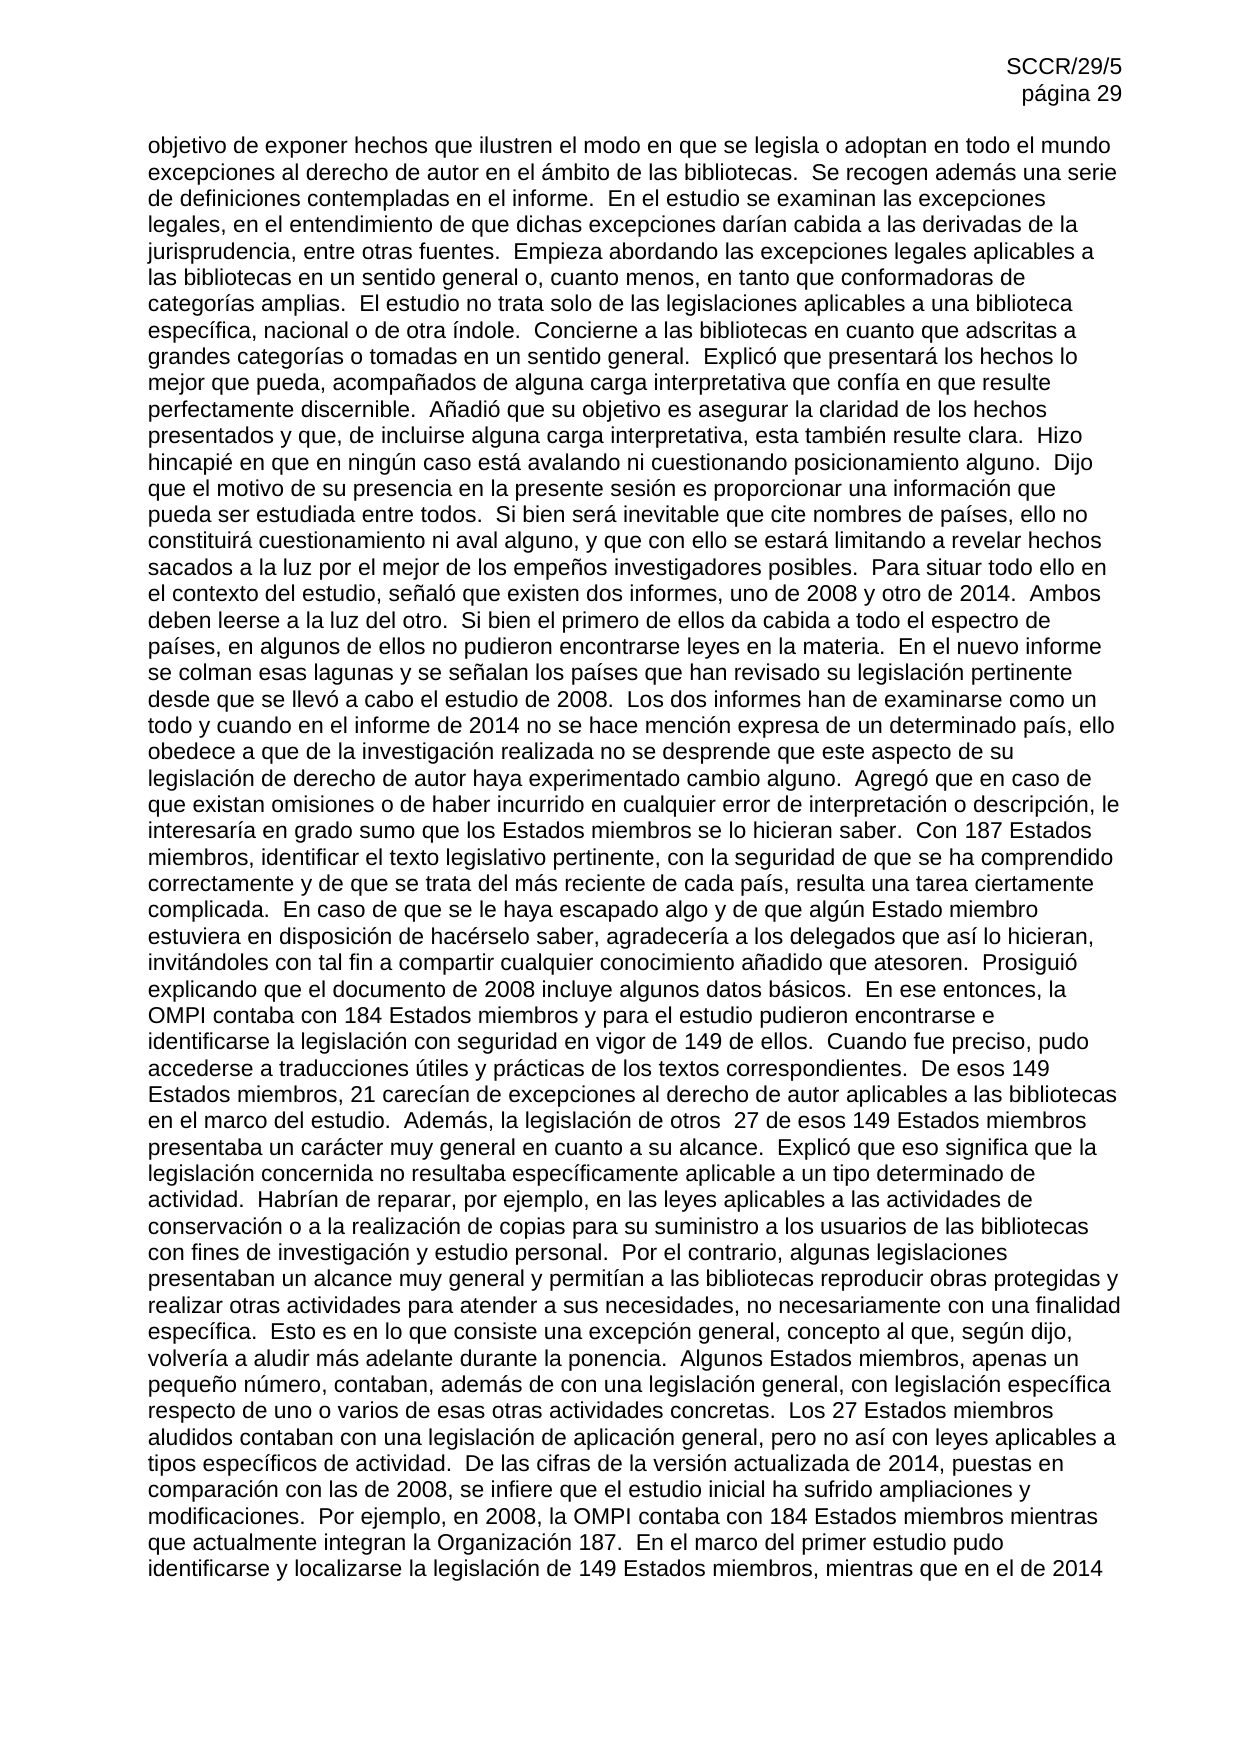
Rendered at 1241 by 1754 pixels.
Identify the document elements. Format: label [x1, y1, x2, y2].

list [148, 132, 1122, 1582]
